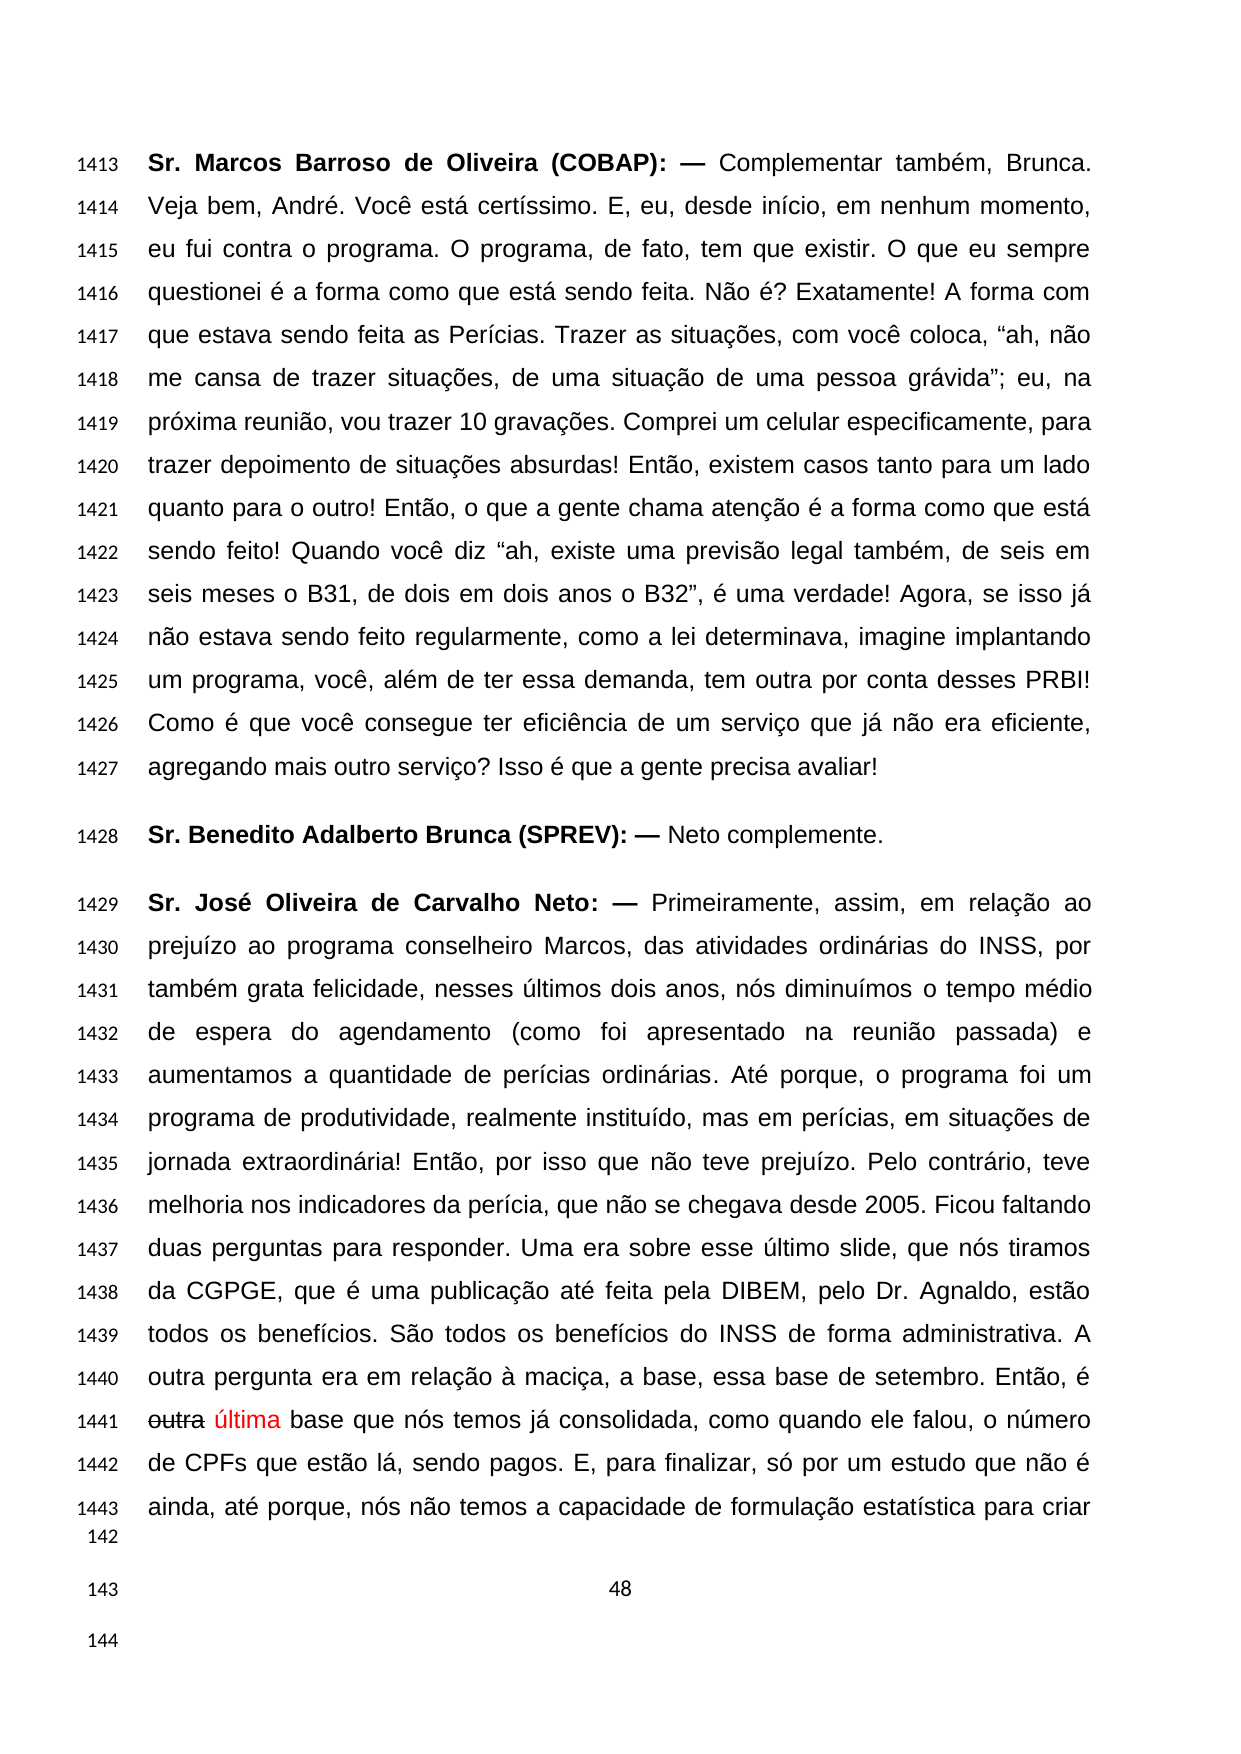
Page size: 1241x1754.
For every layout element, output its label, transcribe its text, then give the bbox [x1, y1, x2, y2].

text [148, 888, 1092, 1520]
text Sr. Marcos Barroso de Oliveira (COBAP): — Complementar também, Brunca. Veja bem, André. Você está certíssimo. E, eu, desde início, em nenhum momento, eu fui contra o programa. O programa, de fato, tem que existir. O que eu sempre questionei é a forma como que está sendo feita. Não é? Exatamente! A forma com que estava sendo feita as Perícias. Trazer as situações, com você coloca, “ah, não me cansa de trazer situações, de uma situação de uma pessoa grávida”; eu, na próxima reunião, vou trazer 10 gravações. Comprei um celular especificamente, para trazer depoimento de situações absurdas! Então, existem casos tanto para um lado quanto para o outro! Então, o que a gente chama atenção é a forma como que está sendo feito! Quando você diz “ah, existe uma previsão legal também, de seis em seis meses o B31, de dois em dois anos o B32”, é uma verdade! Agora, se isso já não estava sendo feito regularmente, como a lei determinava, imagine implantando um programa, você, além de ter essa demanda, tem outra por conta desses PRBI! Como é que você consegue ter eficiência de um serviço que já não era eficiente, agregando mais outro serviço? Isso é que a gente precisa avaliar! [148, 148, 1092, 780]
text Sr. Benedito Adalberto Brunca (SPREV): — Neto complemente. [148, 819, 1092, 848]
